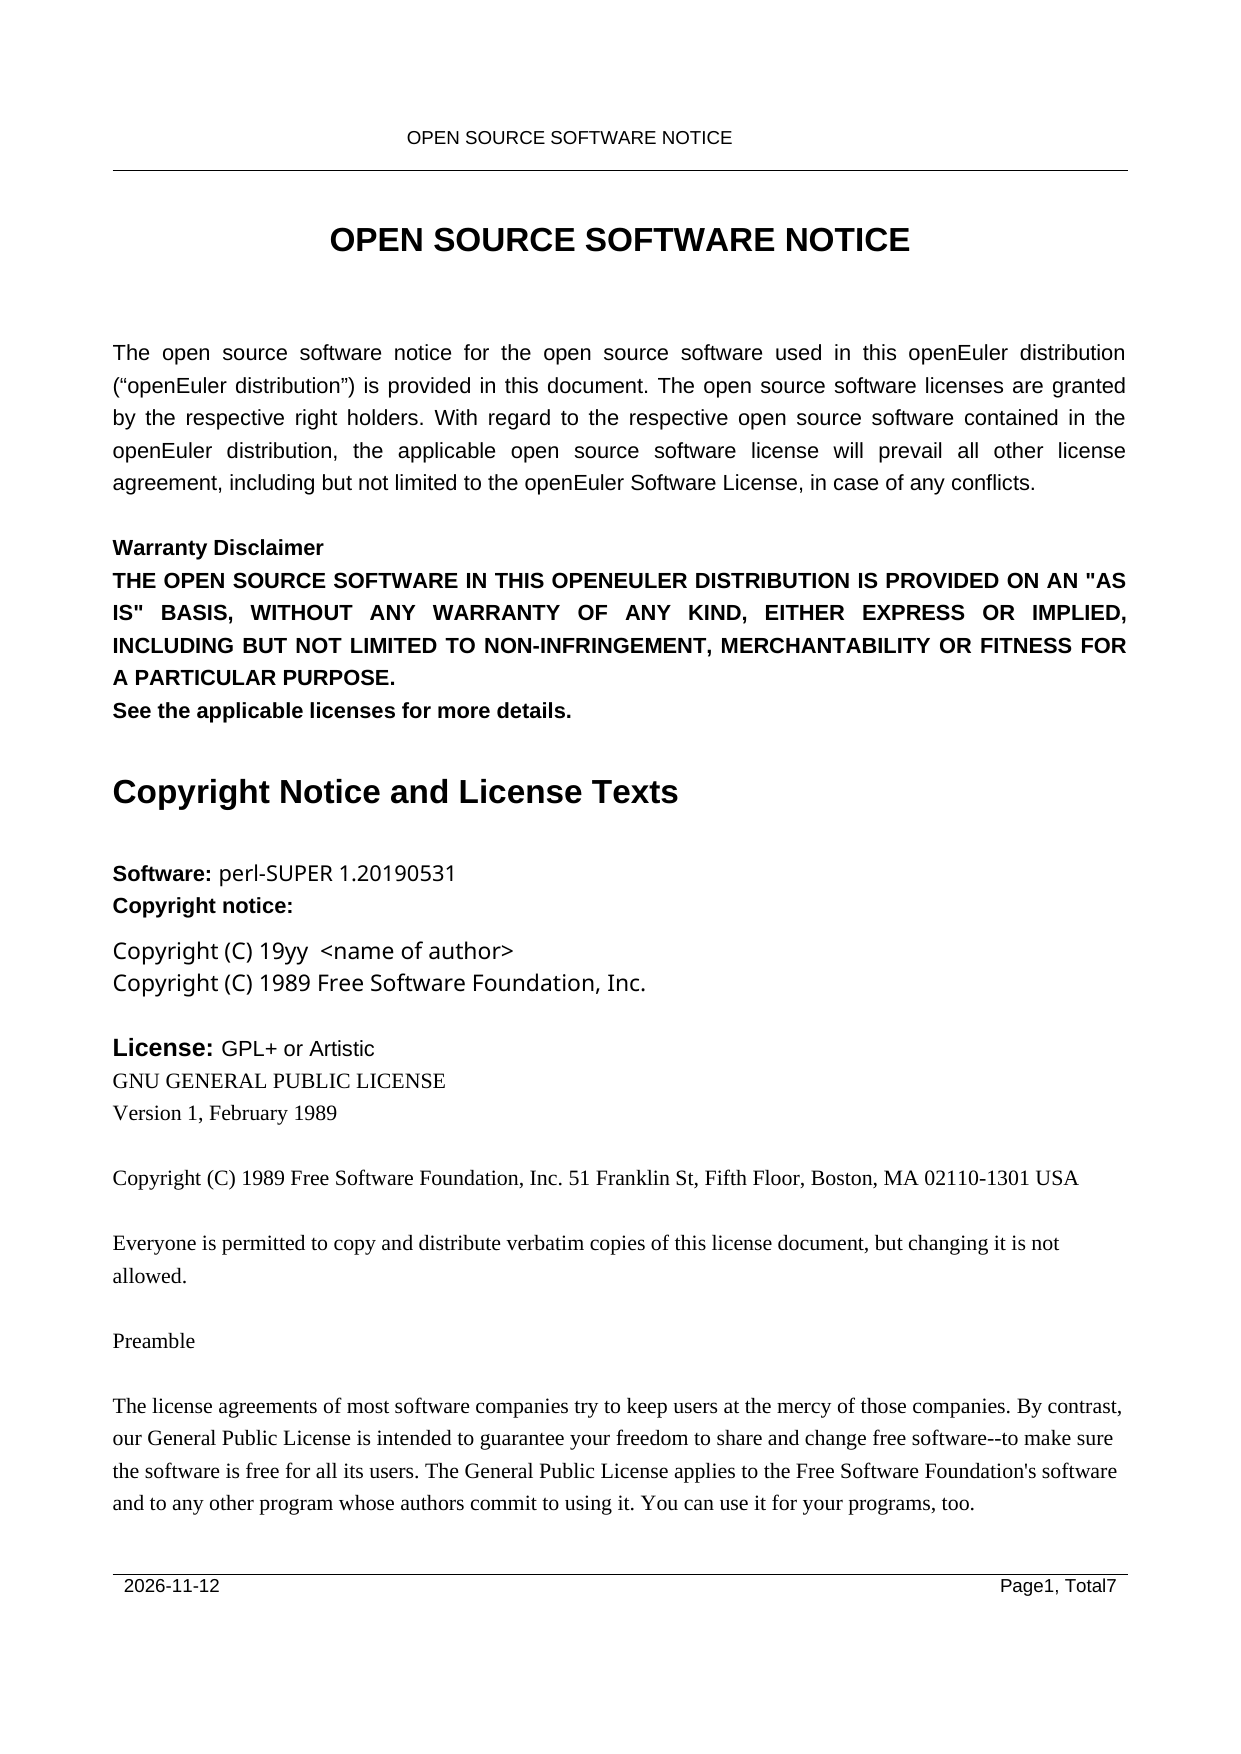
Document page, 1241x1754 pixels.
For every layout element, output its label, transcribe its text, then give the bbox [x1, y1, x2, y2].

text Warranty Disclaimer [112, 531, 1128, 564]
title Software: perl-SUPER 1.20190531 [112, 856, 1128, 889]
text OPEN SOURCE SOFTWARE NOTICE [112, 206, 1128, 271]
text The open source software notice for the open source software used in this openEuler distribution (“openEuler distribution”) is provided in this document. The open source software licenses are granted by the respective right holders. With regard to the respective open source software contained in the openEuler distribution, the applicable open source software license will prevail all other license agreement, including but not limited to the openEuler Software License, in case of any conflicts. [112, 336, 1128, 499]
text License: GPL+ or Artistic [112, 1031, 1128, 1064]
text Copyright notice: [112, 889, 1128, 921]
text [112, 1064, 1128, 1519]
text Copyright (C) 19yy <name of author> Copyright (C) 1989 Free Software Foundation, Inc. [112, 934, 1128, 1031]
text Copyright Notice and License Texts [112, 759, 1128, 824]
text THE OPEN SOURCE SOFTWARE IN THIS OPENEULER DISTRIBUTION IS PROVIDED ON AN "AS IS" BASIS, WITHOUT ANY WARRANTY OF ANY KIND, EITHER EXPRESS OR IMPLIED, INCLUDING BUT NOT LIMITED TO NON-INFRINGEMENT, MERCHANTABILITY OR FITNESS FOR A PARTICULAR PURPOSE. See the applicable licenses for more details. [112, 564, 1128, 726]
